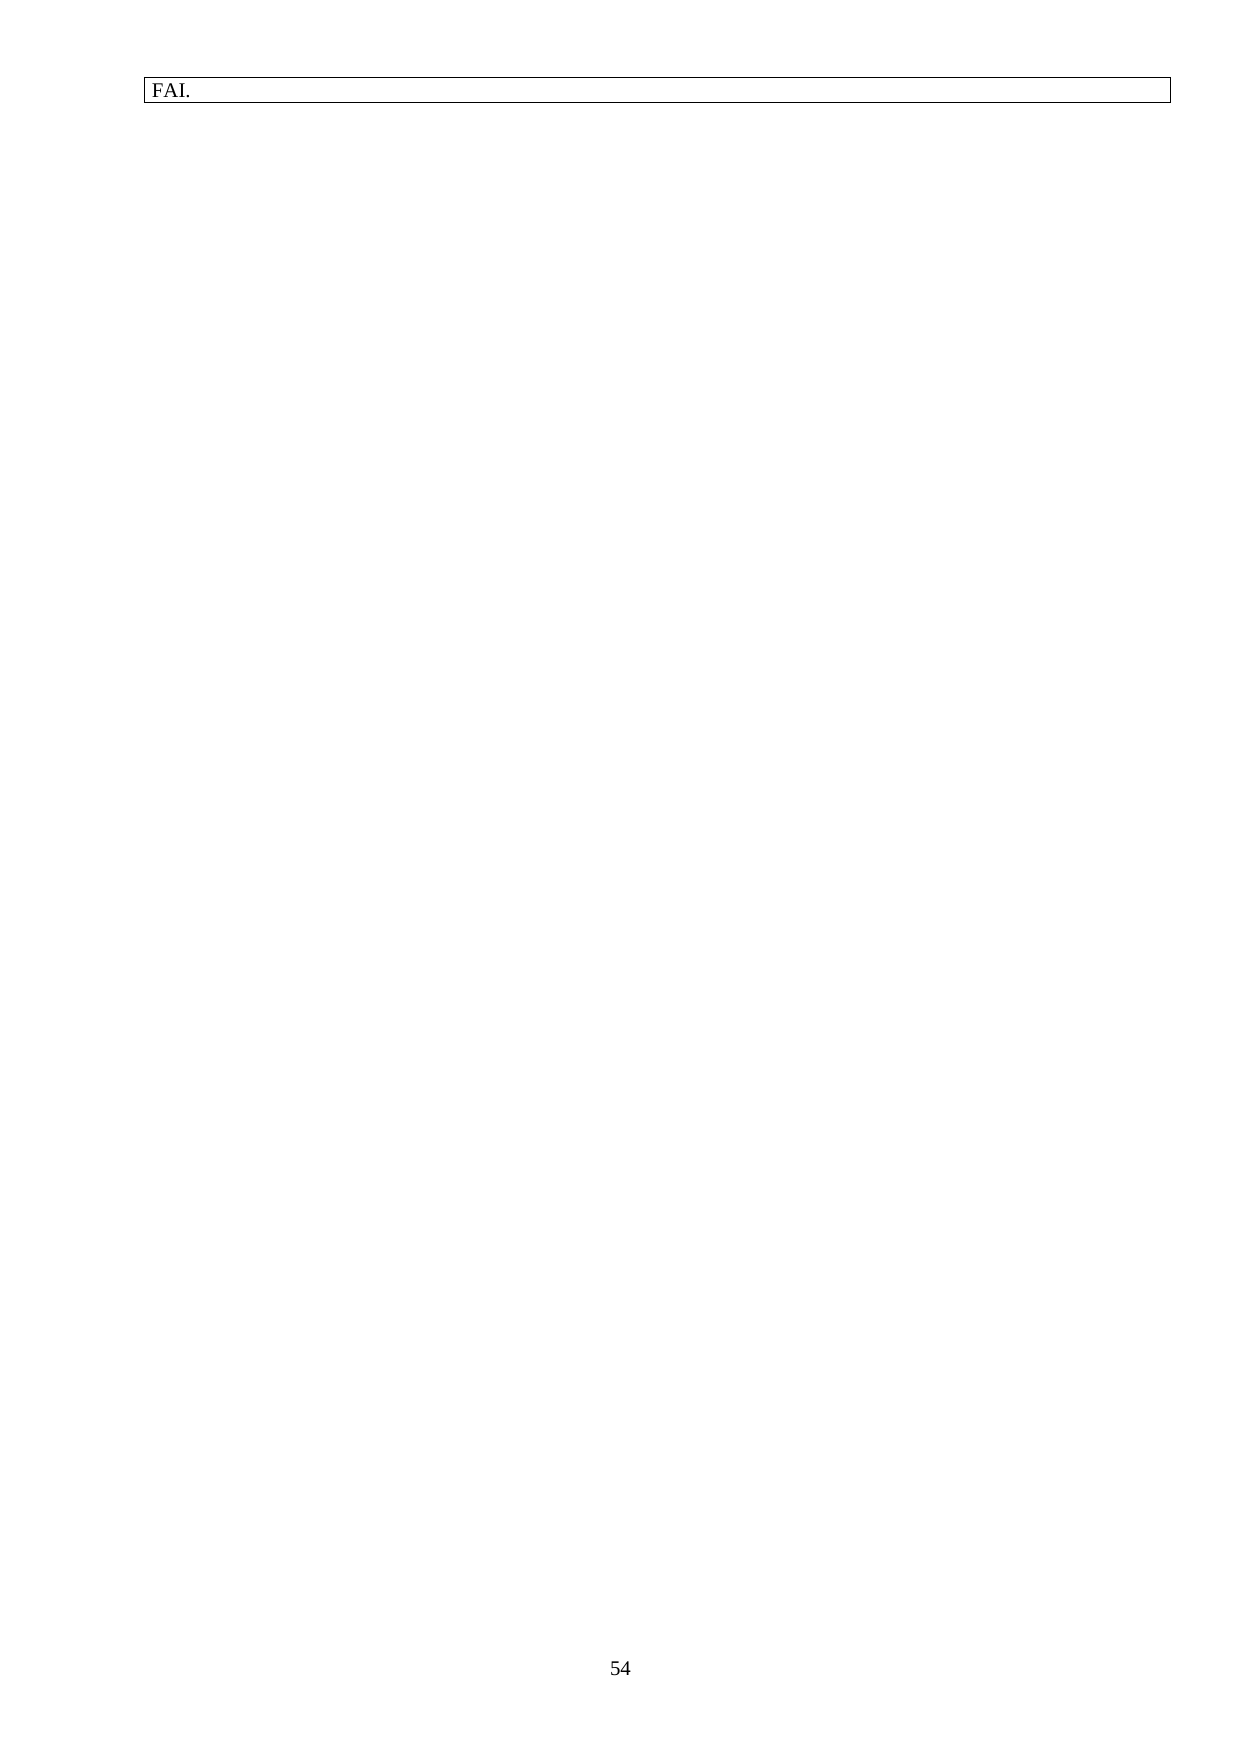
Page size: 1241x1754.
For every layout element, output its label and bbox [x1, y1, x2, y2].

table_cell [145, 78, 1170, 102]
